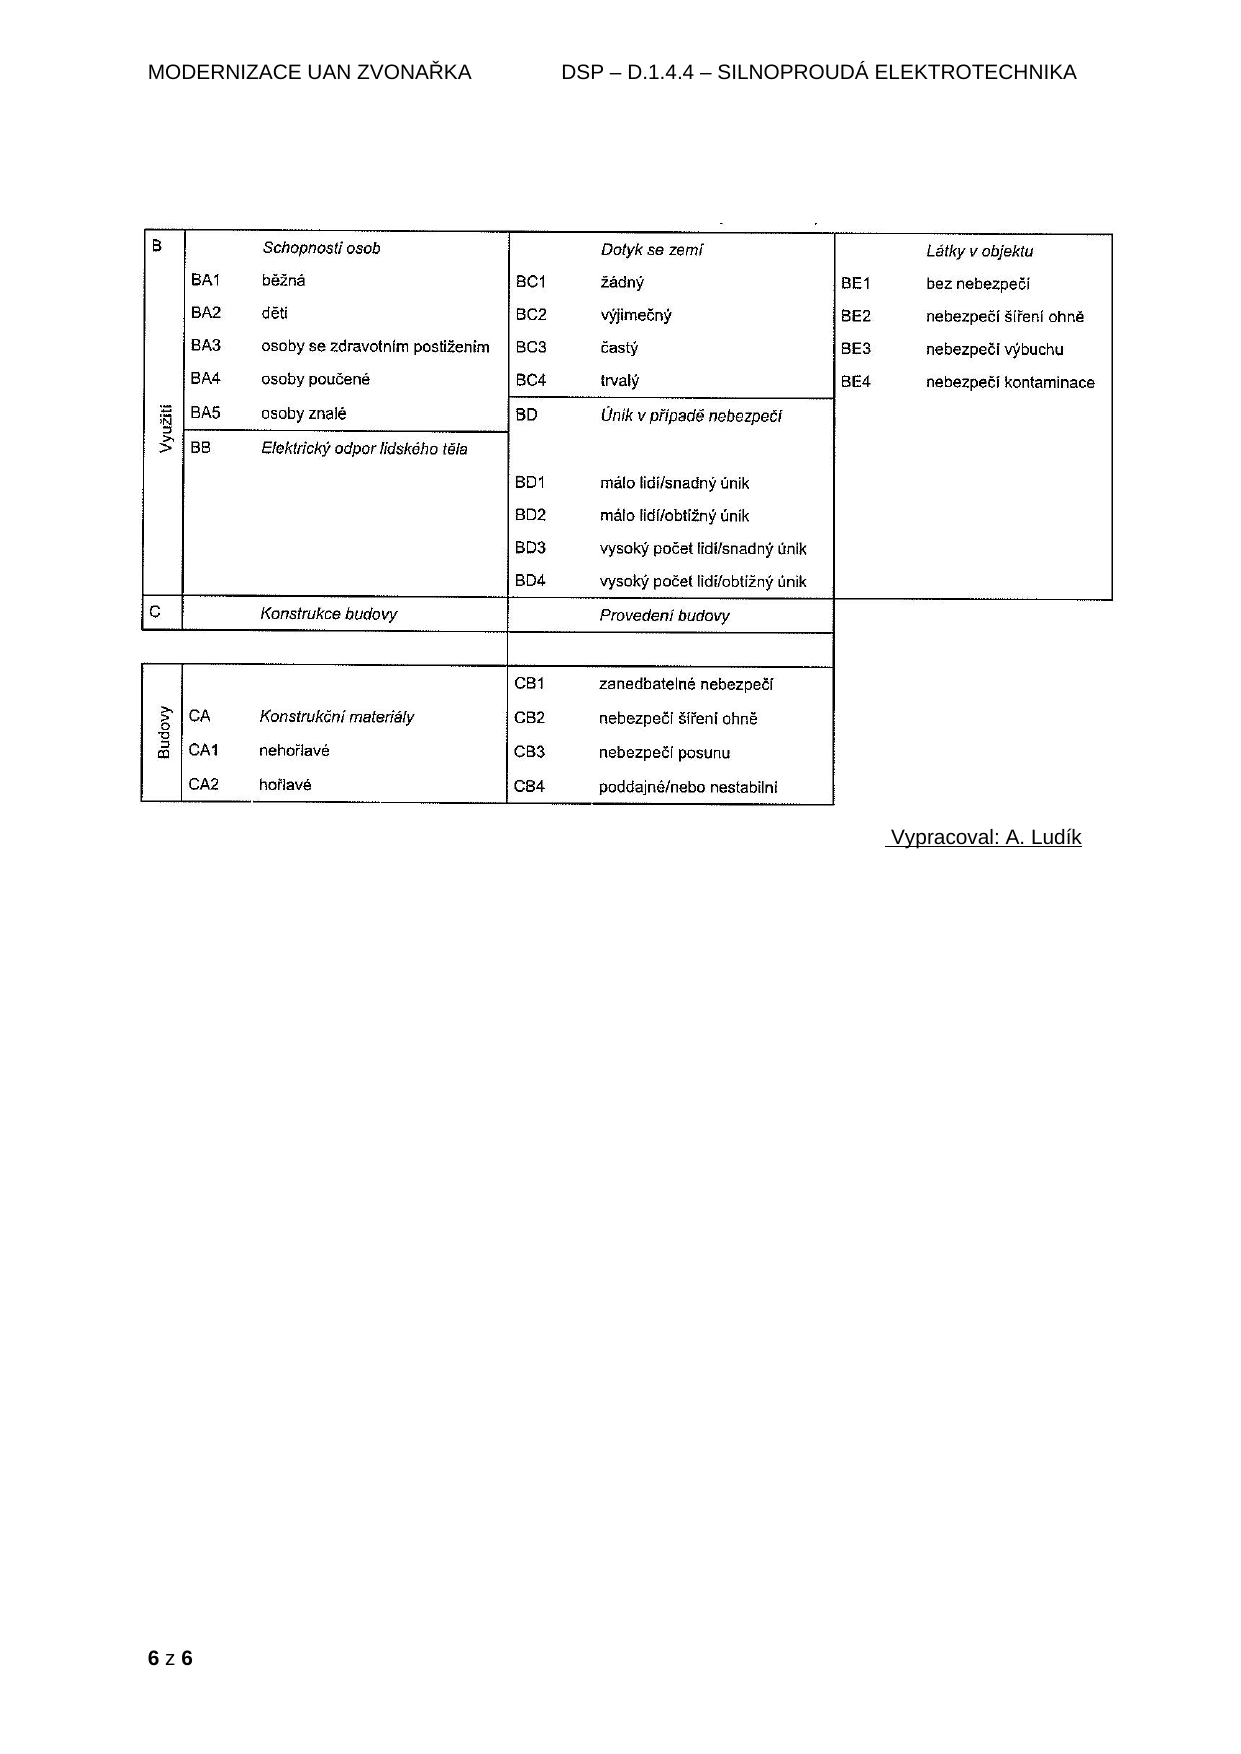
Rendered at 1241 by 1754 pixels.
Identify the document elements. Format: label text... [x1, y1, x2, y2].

picture [133, 223, 1122, 813]
subtitle Vypracoval: A. Ludík [858, 813, 1093, 849]
